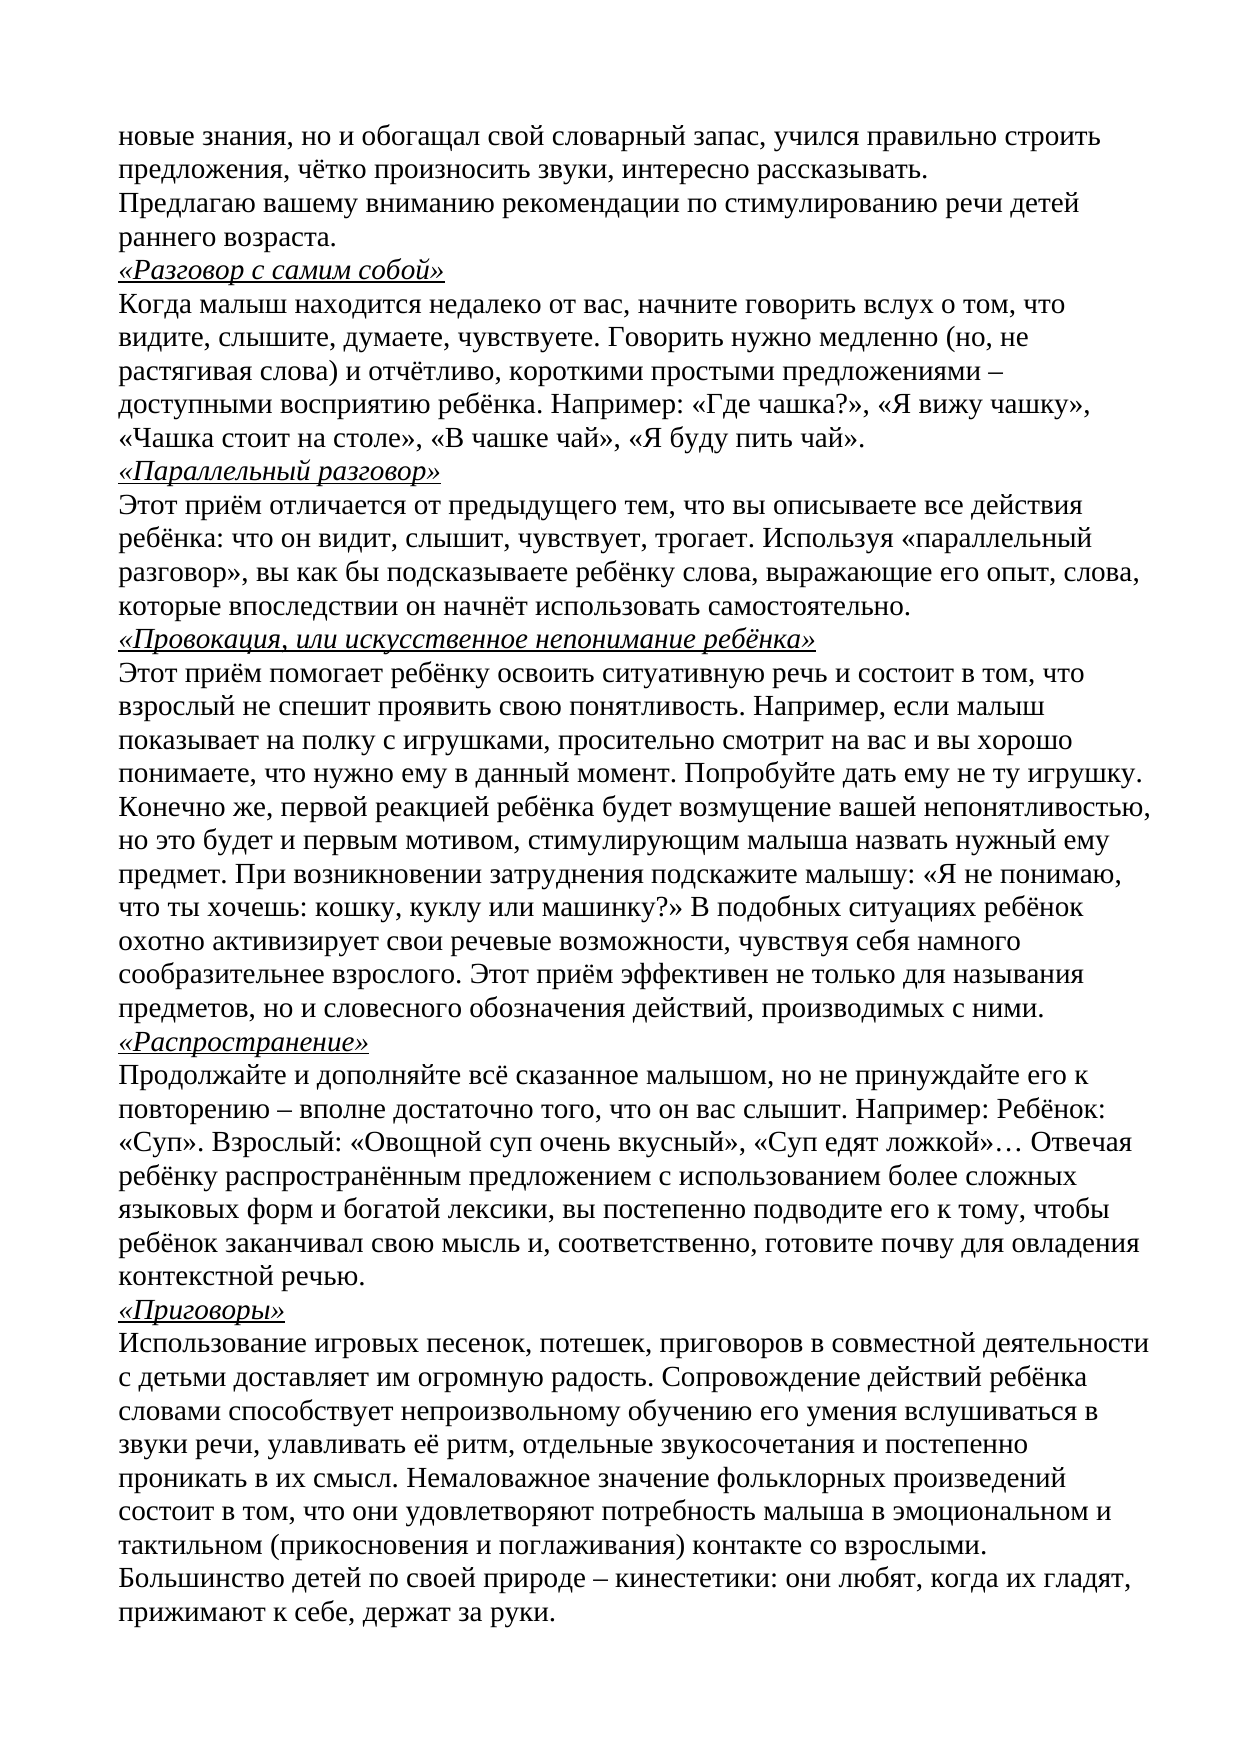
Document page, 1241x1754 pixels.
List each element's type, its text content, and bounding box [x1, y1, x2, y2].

text Продолжайте и дополняйте всё сказанное малышом, но не принуждайте его к повторению – вполне достаточно того, что он вас слышит. Например: Ребёнок: «Суп». Взрослый: «Овощной суп очень вкусный», «Суп едят ложкой»… Отвечая ребёнку распространённым предложением с использованием более сложных языковых форм и богатой лексики, вы постепенно подводите его к тому, чтобы ребёнок заканчивал свою мысль и, соответственно, готовите почву для овладения контекстной речью. [118, 1057, 1152, 1292]
text «Провокация, или искусственное непонимание ребёнка» [118, 621, 1152, 655]
text Этот приём отличается от предыдущего тем, что вы описываете все действия ребёнка: что он видит, слышит, чувствует, трогает. Используя «параллельный разговор», вы как бы подсказываете ребёнку слова, выражающие его опыт, слова, которые впоследствии он начнёт использовать самостоятельно. [118, 487, 1152, 621]
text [118, 118, 1152, 185]
text «Разговор с самим собой» [118, 252, 1152, 286]
text Использование игровых песенок, потешек, приговоров в совместной деятельности с детьми доставляет им огромную радость. Сопровождение действий ребёнка словами способствует непроизвольному обучению его умения вслушиваться в звуки речи, улавливать её ритм, отдельные звукосочетания и постепенно проникать в их смысл. Немаловажное значение фольклорных произведений состоит в том, что они удовлетворяют потребность малыша в эмоциональном и тактильном (прикосновения и поглаживания) контакте со взрослыми. Большинство детей по своей природе – кинестетики: они любят, когда их гладят, прижимают к себе, держат за руки. [118, 1326, 1152, 1627]
text Предлагаю вашему вниманию рекомендации по стимулированию речи детей раннего возраста. [118, 185, 1152, 252]
text Когда малыш находится недалеко от вас, начните говорить вслух о том, что видите, слышите, думаете, чувствуете. Говорить нужно медленно (но, не растягивая слова) и отчётливо, короткими простыми предложениями – доступными восприятию ребёнка. Например: «Где чашка?», «Я вижу чашку», «Чашка стоит на столе», «В чашке чай», «Я буду пить чай». [118, 286, 1152, 453]
text Этот приём помогает ребёнку освоить ситуативную речь и состоит в том, что взрослый не спешит проявить свою понятливость. Например, если малыш показывает на полку с игрушками, просительно смотрит на вас и вы хорошо понимаете, что нужно ему в данный момент. Попробуйте дать ему не ту игрушку. Конечно же, первой реакцией ребёнка будет возмущение вашей непонятливостью, но это будет и первым мотивом, стимулирующим малыша назвать нужный ему предмет. При возникновении затруднения подскажите малышу: «Я не понимаю, что ты хочешь: кошку, куклу или машинку?» В подобных ситуациях ребёнок охотно активизирует свои речевые возможности, чувствуя себя намного сообразительнее взрослого. Этот приём эффективен не только для называния предметов, но и словесного обозначения действий, производимых с ними. [118, 655, 1152, 1024]
text «Параллельный разговор» [118, 453, 1152, 487]
text «Приговоры» [118, 1292, 1152, 1326]
text «Распространение» [118, 1024, 1152, 1057]
